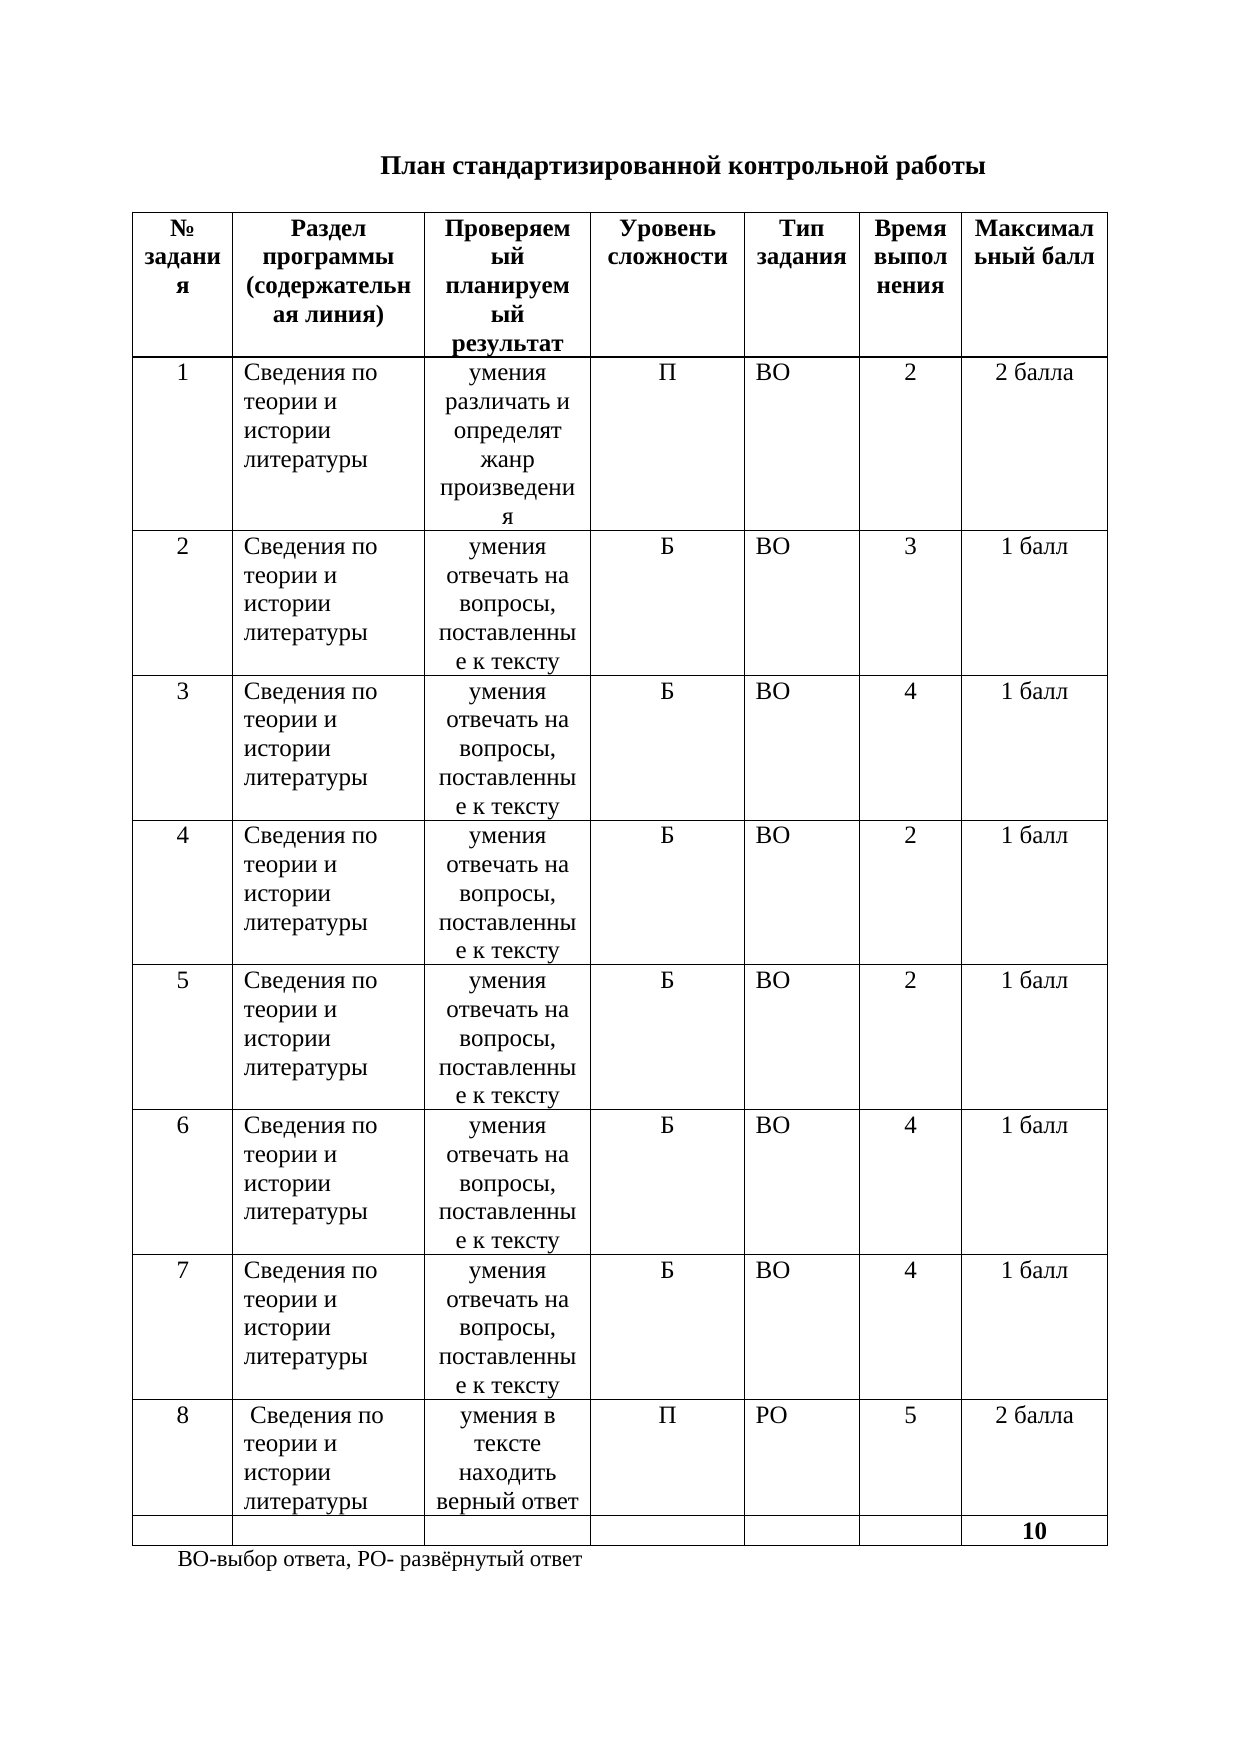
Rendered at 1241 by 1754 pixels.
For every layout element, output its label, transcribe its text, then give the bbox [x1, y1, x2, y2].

table_cell умения в тексте находить верный ответ [425, 1400, 590, 1515]
text ВО-выбор ответа, РО- развёрнутый ответ [177, 1546, 1152, 1572]
table_cell [233, 1516, 424, 1544]
table_cell умения отвечать на вопросы, поставленные к тексту [425, 676, 590, 819]
table_cell 4 [860, 676, 961, 819]
table_cell Сведения по теории и истории литературы [233, 1255, 424, 1399]
table_header Уровень сложности [591, 213, 744, 356]
table_cell 2 [860, 358, 961, 530]
table_header № задания [133, 213, 232, 356]
table_cell 4 [133, 821, 232, 964]
table_cell ВО [745, 1110, 859, 1254]
table_cell Б [591, 676, 744, 819]
table_header Проверяемый планируемый результат [425, 213, 590, 356]
table_cell 3 [133, 676, 232, 819]
table_cell П [591, 1400, 744, 1515]
table_cell Сведения по теории и истории литературы [233, 965, 424, 1109]
table_cell РО [745, 1400, 859, 1515]
table_cell 1 балл [962, 1255, 1107, 1399]
table_cell ВО [745, 676, 859, 819]
table_cell 3 [860, 531, 961, 675]
table_cell ВО [745, 531, 859, 675]
text План стандартизированной контрольной работы [177, 149, 1152, 180]
table_cell 4 [860, 1110, 961, 1254]
table_cell Б [591, 965, 744, 1109]
table_cell Б [591, 531, 744, 675]
table_cell 1 балл [962, 965, 1107, 1109]
table_cell 5 [860, 1400, 961, 1515]
table_cell 7 [133, 1255, 232, 1399]
table_cell умения отвечать на вопросы, поставленные к тексту [425, 821, 590, 964]
table_cell Б [591, 821, 744, 964]
table_cell 8 [133, 1400, 232, 1515]
table_cell [745, 1516, 859, 1544]
table_cell 10 [962, 1516, 1107, 1544]
table_cell 1 балл [962, 1110, 1107, 1254]
table_cell 2 [133, 531, 232, 675]
table_cell 5 [133, 965, 232, 1109]
table_cell [133, 1516, 232, 1544]
table_cell [425, 1516, 590, 1544]
table_cell 1 балл [962, 821, 1107, 964]
table_cell ВО [745, 821, 859, 964]
table_cell [860, 1516, 961, 1544]
table_cell Б [591, 1255, 744, 1399]
table_cell 1 [133, 358, 232, 530]
table_cell 4 [860, 1255, 961, 1399]
table_cell ВО [745, 965, 859, 1109]
table_cell умения отвечать на вопросы, поставленные к тексту [425, 531, 590, 675]
table_cell 2 [860, 965, 961, 1109]
table_cell умения отвечать на вопросы, поставленные к тексту [425, 1255, 590, 1399]
table_header Тип задания [745, 213, 859, 356]
table_cell [591, 1516, 744, 1544]
table_header Время выполнения [860, 213, 961, 356]
table_cell Сведения по теории и истории литературы [233, 821, 424, 964]
table_cell 2 балла [962, 1400, 1107, 1515]
table_cell Сведения по теории и истории литературы [233, 1400, 424, 1515]
table_cell ВО [745, 1255, 859, 1399]
table_cell Сведения по теории и истории литературы [233, 531, 424, 675]
table_cell 2 балла [962, 358, 1107, 530]
table_cell Сведения по теории и истории литературы [233, 676, 424, 819]
table_cell Сведения по теории и истории литературы [233, 358, 424, 530]
table_cell Сведения по теории и истории литературы [233, 1110, 424, 1254]
table_header Максимальный балл [962, 213, 1107, 356]
table_cell 1 балл [962, 676, 1107, 819]
table_cell Б [591, 1110, 744, 1254]
table_cell умения различать и определят жанр произведения [425, 358, 590, 530]
table_cell П [591, 358, 744, 530]
table_cell умения отвечать на вопросы, поставленные к тексту [425, 965, 590, 1109]
table_cell 2 [860, 821, 961, 964]
table_cell умения отвечать на вопросы, поставленные к тексту [425, 1110, 590, 1254]
table_cell 6 [133, 1110, 232, 1254]
table_cell ВО [745, 358, 859, 530]
table_cell 1 балл [962, 531, 1107, 675]
table_header Раздел программы (содержательная линия) [233, 213, 424, 356]
